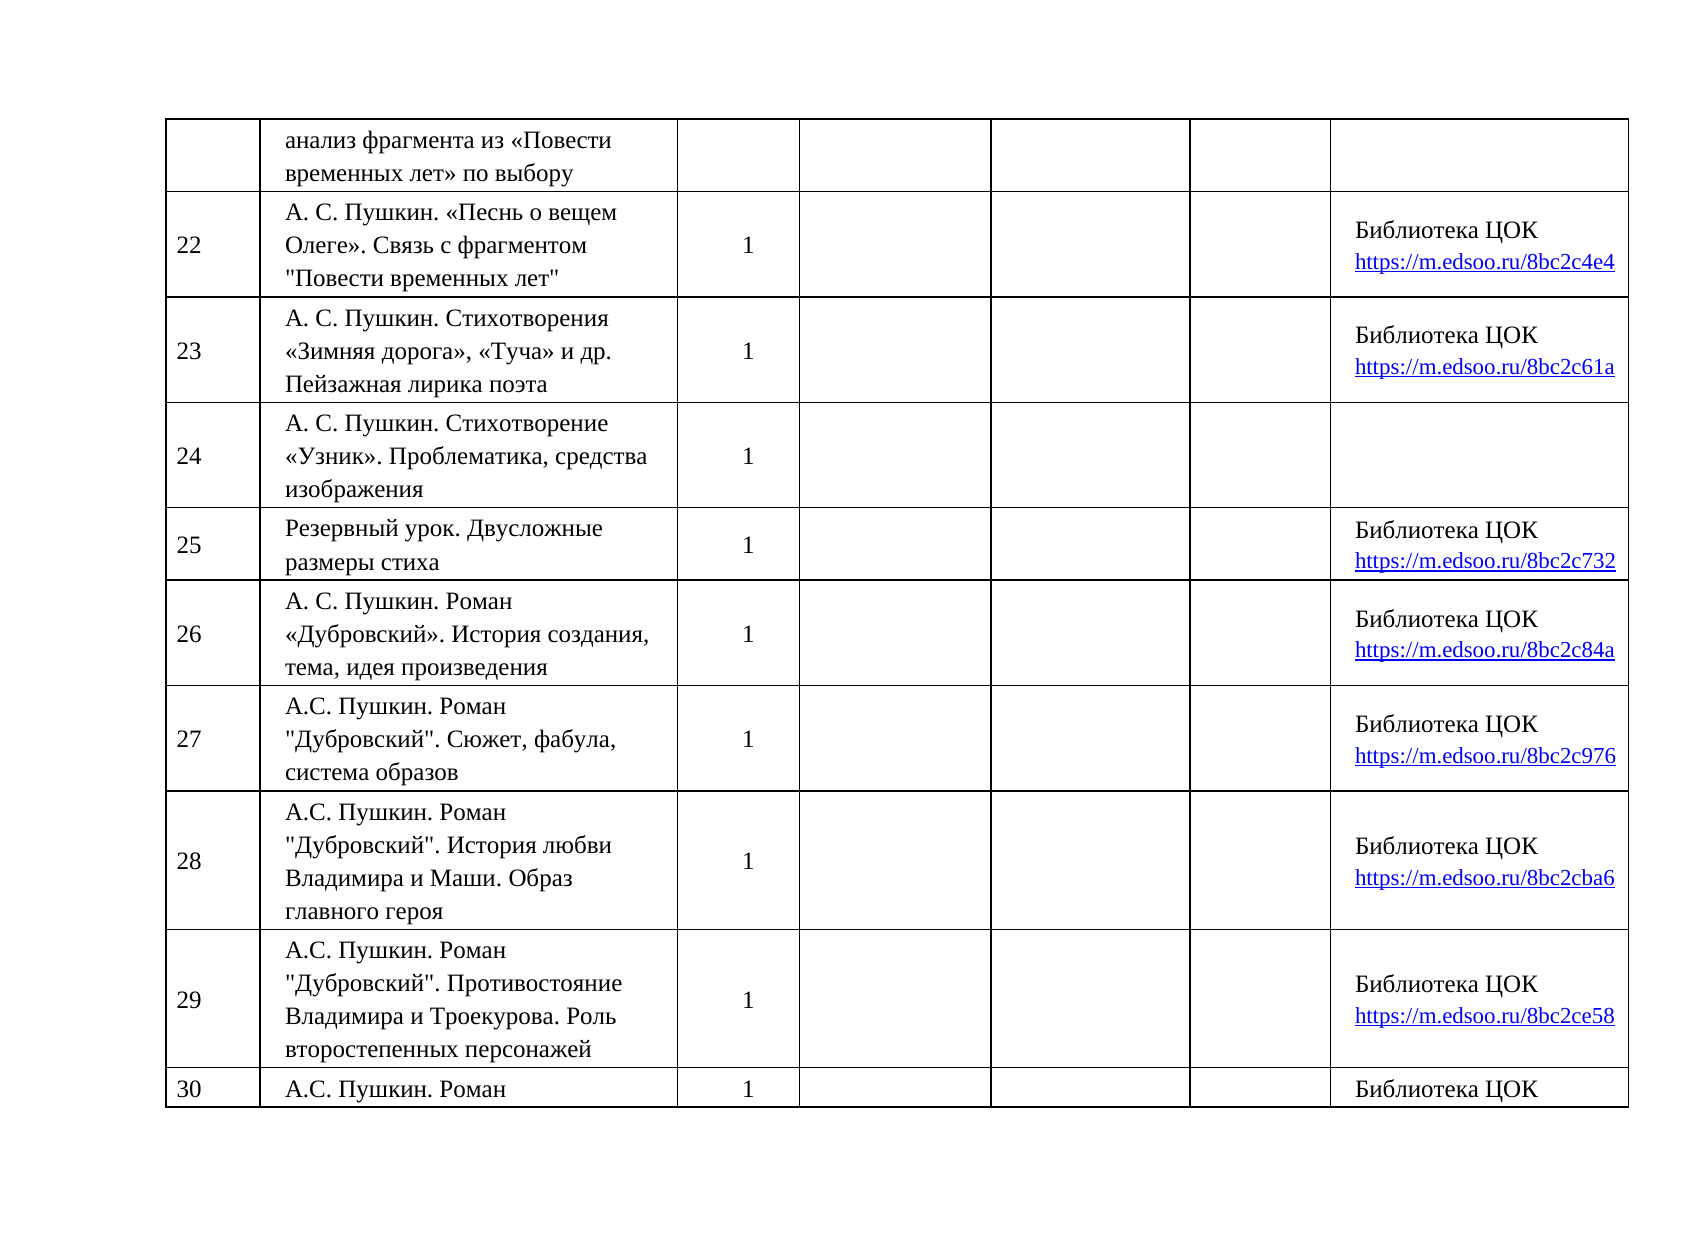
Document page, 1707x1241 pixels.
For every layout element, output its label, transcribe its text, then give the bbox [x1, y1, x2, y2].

table_cell [992, 192, 1189, 296]
table_cell 21 [167, 120, 259, 191]
table_cell 22 [167, 192, 259, 296]
table_cell [800, 1068, 990, 1106]
table_cell [1191, 403, 1330, 507]
table_cell Библиотека ЦОК https://m.edsoo.ru/8bc2c84a [1331, 581, 1628, 684]
table_cell [800, 930, 990, 1067]
table_cell А. С. Пушкин. Стихотворения «Зимняя дорога», «Туча» и др. Пейзажная лирика поэта [261, 298, 677, 401]
table_cell 29 [167, 930, 259, 1067]
table_cell А.С. Пушкин. Роман "Дубровский". Противостояние Владимира и Троекурова. Роль второстепенных персонажей [261, 930, 677, 1067]
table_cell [261, 1068, 677, 1106]
table_cell А.С. Пушкин. Роман "Дубровский". Сюжет, фабула, система образов [261, 686, 677, 790]
table_cell [1191, 508, 1330, 579]
table_cell 1 [678, 686, 799, 790]
table_cell [800, 298, 990, 401]
table_cell [1331, 120, 1628, 191]
table_cell 26 [167, 581, 259, 684]
table_cell А. С. Пушкин. Стихотворение «Узник». Проблематика, средства изображения [261, 403, 677, 507]
table_cell [1191, 298, 1330, 401]
table_cell 1 [678, 1068, 799, 1106]
table_cell 27 [167, 686, 259, 790]
table_cell [800, 792, 990, 928]
table_cell [1191, 686, 1330, 790]
table_cell [1331, 403, 1628, 507]
table_cell 24 [167, 403, 259, 507]
table_cell [992, 581, 1189, 684]
table_cell Библиотека ЦОК https://m.edsoo.ru/8bc2c61a [1331, 298, 1628, 401]
table_cell [1191, 792, 1330, 928]
table_cell 1 [678, 120, 799, 191]
table_cell Библиотека ЦОК https://m.edsoo.ru/8bc2c976 [1331, 686, 1628, 790]
table_cell [800, 403, 990, 507]
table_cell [261, 120, 677, 191]
table_cell [992, 686, 1189, 790]
table_cell [992, 120, 1189, 191]
table_cell Библиотека ЦОК https://m.edsoo.ru/8bc2c4e4 [1331, 192, 1628, 296]
table_cell [800, 686, 990, 790]
table_cell [992, 403, 1189, 507]
table_cell [992, 930, 1189, 1067]
table_cell 1 [678, 298, 799, 401]
table_cell [992, 508, 1189, 579]
table_cell [800, 120, 990, 191]
table_cell А. С. Пушкин. Роман «Дубровский». История создания, тема, идея произведения [261, 581, 677, 684]
table_cell Резервный урок. Двусложные размеры стиха [261, 508, 677, 579]
table_cell [1191, 930, 1330, 1067]
table_cell [992, 1068, 1189, 1106]
table_cell 1 [678, 792, 799, 928]
table_cell [800, 192, 990, 296]
table_cell [800, 508, 990, 579]
table_cell [1191, 581, 1330, 684]
table_cell Библиотека ЦОК https://m.edsoo.ru/8bc2cba6 [1331, 792, 1628, 928]
table_cell 1 [678, 403, 799, 507]
table_cell 28 [167, 792, 259, 928]
table_cell 25 [167, 508, 259, 579]
table_cell [992, 792, 1189, 928]
table_cell 1 [678, 581, 799, 684]
table_cell 30 [167, 1068, 259, 1106]
table_cell [1191, 192, 1330, 296]
table_cell [800, 581, 990, 684]
table_cell Библиотека ЦОК https://m.edsoo.ru/8bc2c732 [1331, 508, 1628, 579]
table_cell 1 [678, 192, 799, 296]
table_cell 1 [678, 930, 799, 1067]
table_cell [992, 298, 1189, 401]
table_cell [1191, 1068, 1330, 1106]
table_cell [1331, 1068, 1628, 1106]
table_cell А.С. Пушкин. Роман "Дубровский". История любви Владимира и Маши. Образ главного героя [261, 792, 677, 928]
table_cell Библиотека ЦОК https://m.edsoo.ru/8bc2ce58 [1331, 930, 1628, 1067]
table_cell 1 [678, 508, 799, 579]
table_cell А. С. Пушкин. «Песнь о вещем Олеге». Связь с фрагментом "Повести временных лет" [261, 192, 677, 296]
table_cell 23 [167, 298, 259, 401]
table_cell [1191, 120, 1330, 191]
